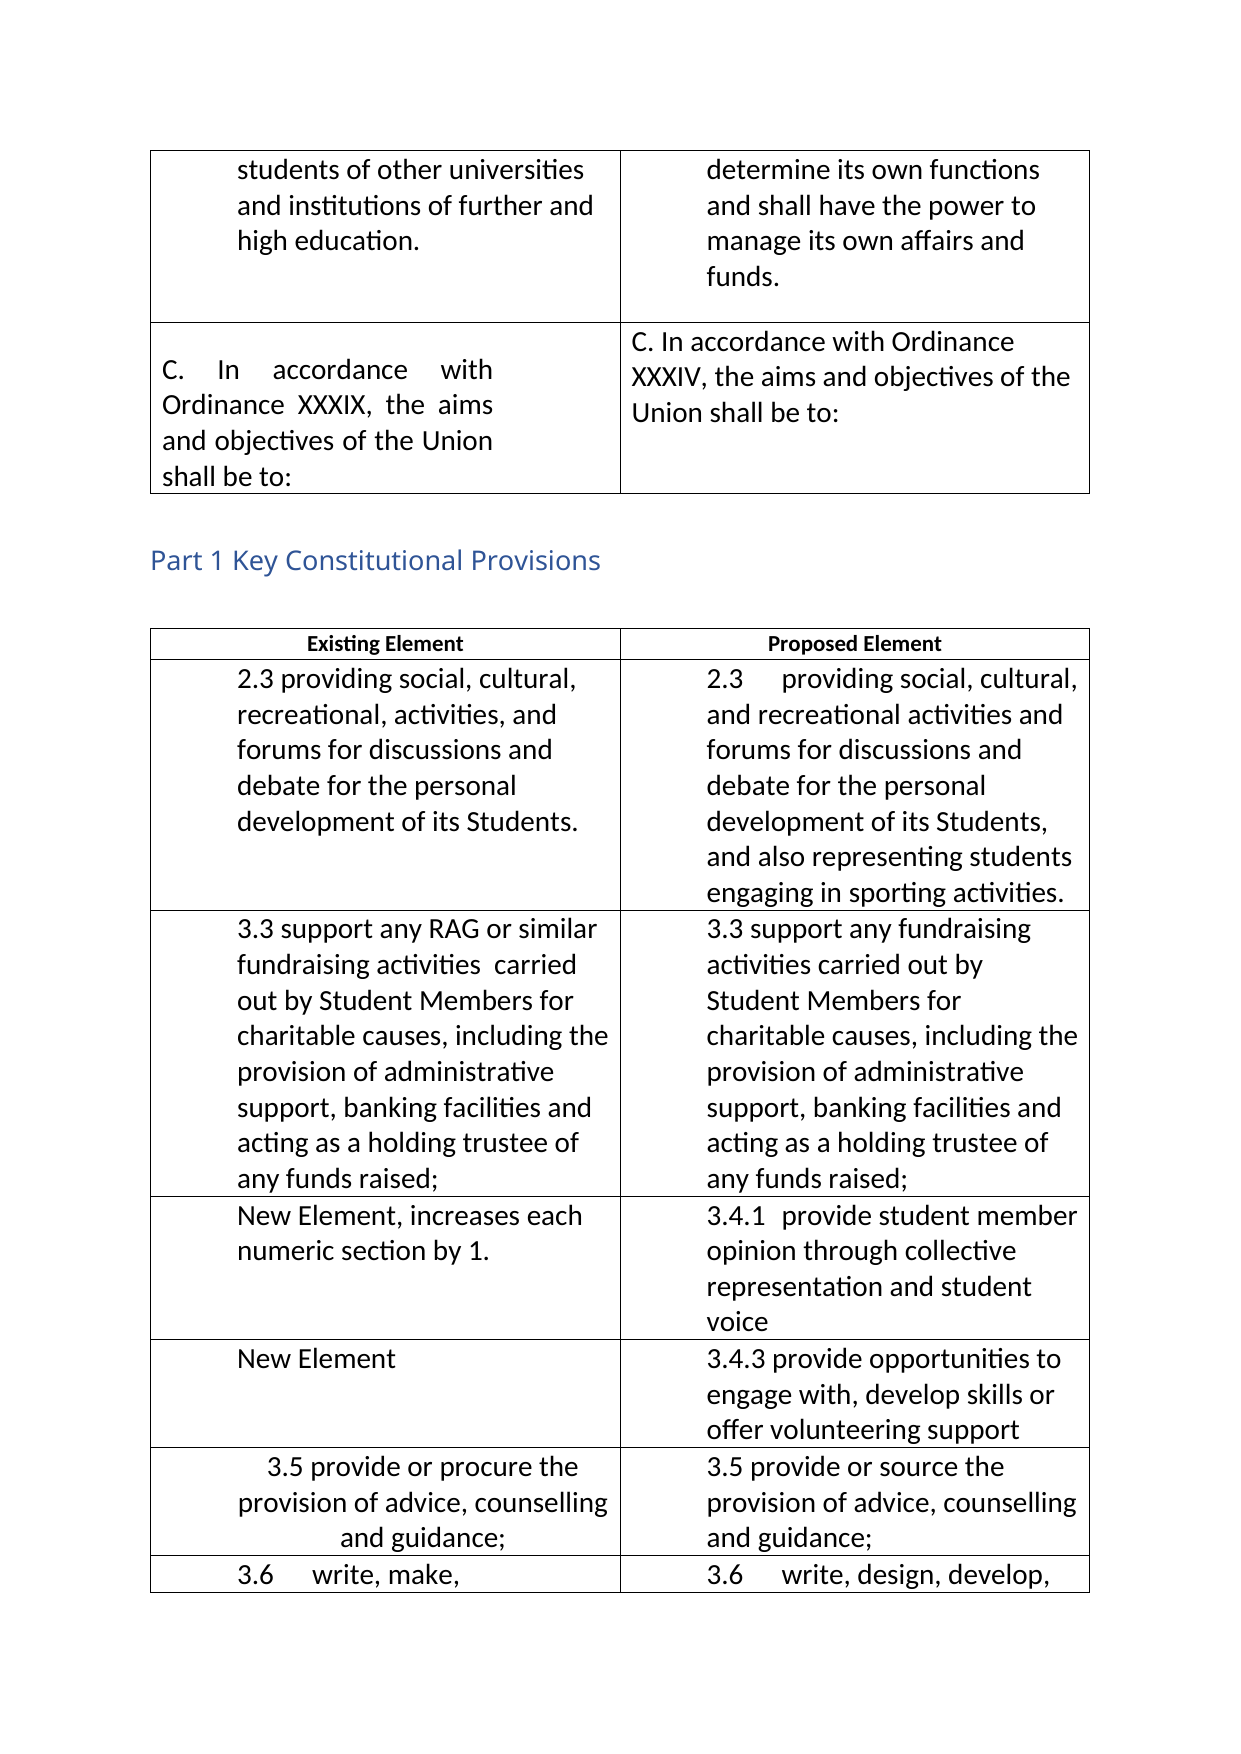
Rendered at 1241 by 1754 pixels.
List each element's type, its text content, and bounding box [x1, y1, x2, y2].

table_cell 2.3 providing social, cultural, and recreational activities and forums for discussions and debate for the personal development of its Students, and also representing students engaging in sporting activities. [621, 660, 1089, 909]
table_cell New Element [151, 1340, 620, 1447]
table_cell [621, 1556, 1089, 1592]
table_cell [621, 151, 1089, 322]
subtitle Part 1 Key Constitutional Provisions [150, 541, 1090, 578]
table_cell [151, 1556, 620, 1592]
table_cell C. In accordance with Ordinance XXXIX, the aims and objectives of the Union shall be to: [151, 323, 620, 493]
table_cell 3.3 support any fundraising activities carried out by Student Members for charitable causes, including the provision of administrative support, banking facilities and acting as a holding trustee of any funds raised; [621, 911, 1089, 1196]
table_cell 2.3 providing social, cultural, recreational, activities, and forums for discussions and debate for the personal development of its Students. [151, 660, 620, 909]
table_header Proposed Element [621, 629, 1089, 659]
table_cell 3.4.1 provide student member opinion through collective representation and student voice [621, 1197, 1089, 1339]
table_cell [151, 151, 620, 322]
table_cell New Element, increases each numeric section by 1. [151, 1197, 620, 1339]
table_cell 3.3 support any RAG or similar fundraising activities carried out by Student Members for charitable causes, including the provision of administrative support, banking facilities and acting as a holding trustee of any funds raised; [151, 911, 620, 1196]
table_cell C. In accordance with Ordinance XXXIV, the aims and objectives of the Union shall be to: [621, 323, 1089, 493]
table_cell 3.4.3 provide opportunities to engage with, develop skills or offer volunteering support [621, 1340, 1089, 1447]
table_header Existing Element [151, 629, 620, 659]
table_cell 3.5 provide or procure the provision of advice, counselling and guidance; [151, 1448, 620, 1555]
table_cell 3.5 provide or source the provision of advice, counselling and guidance; [621, 1448, 1089, 1555]
